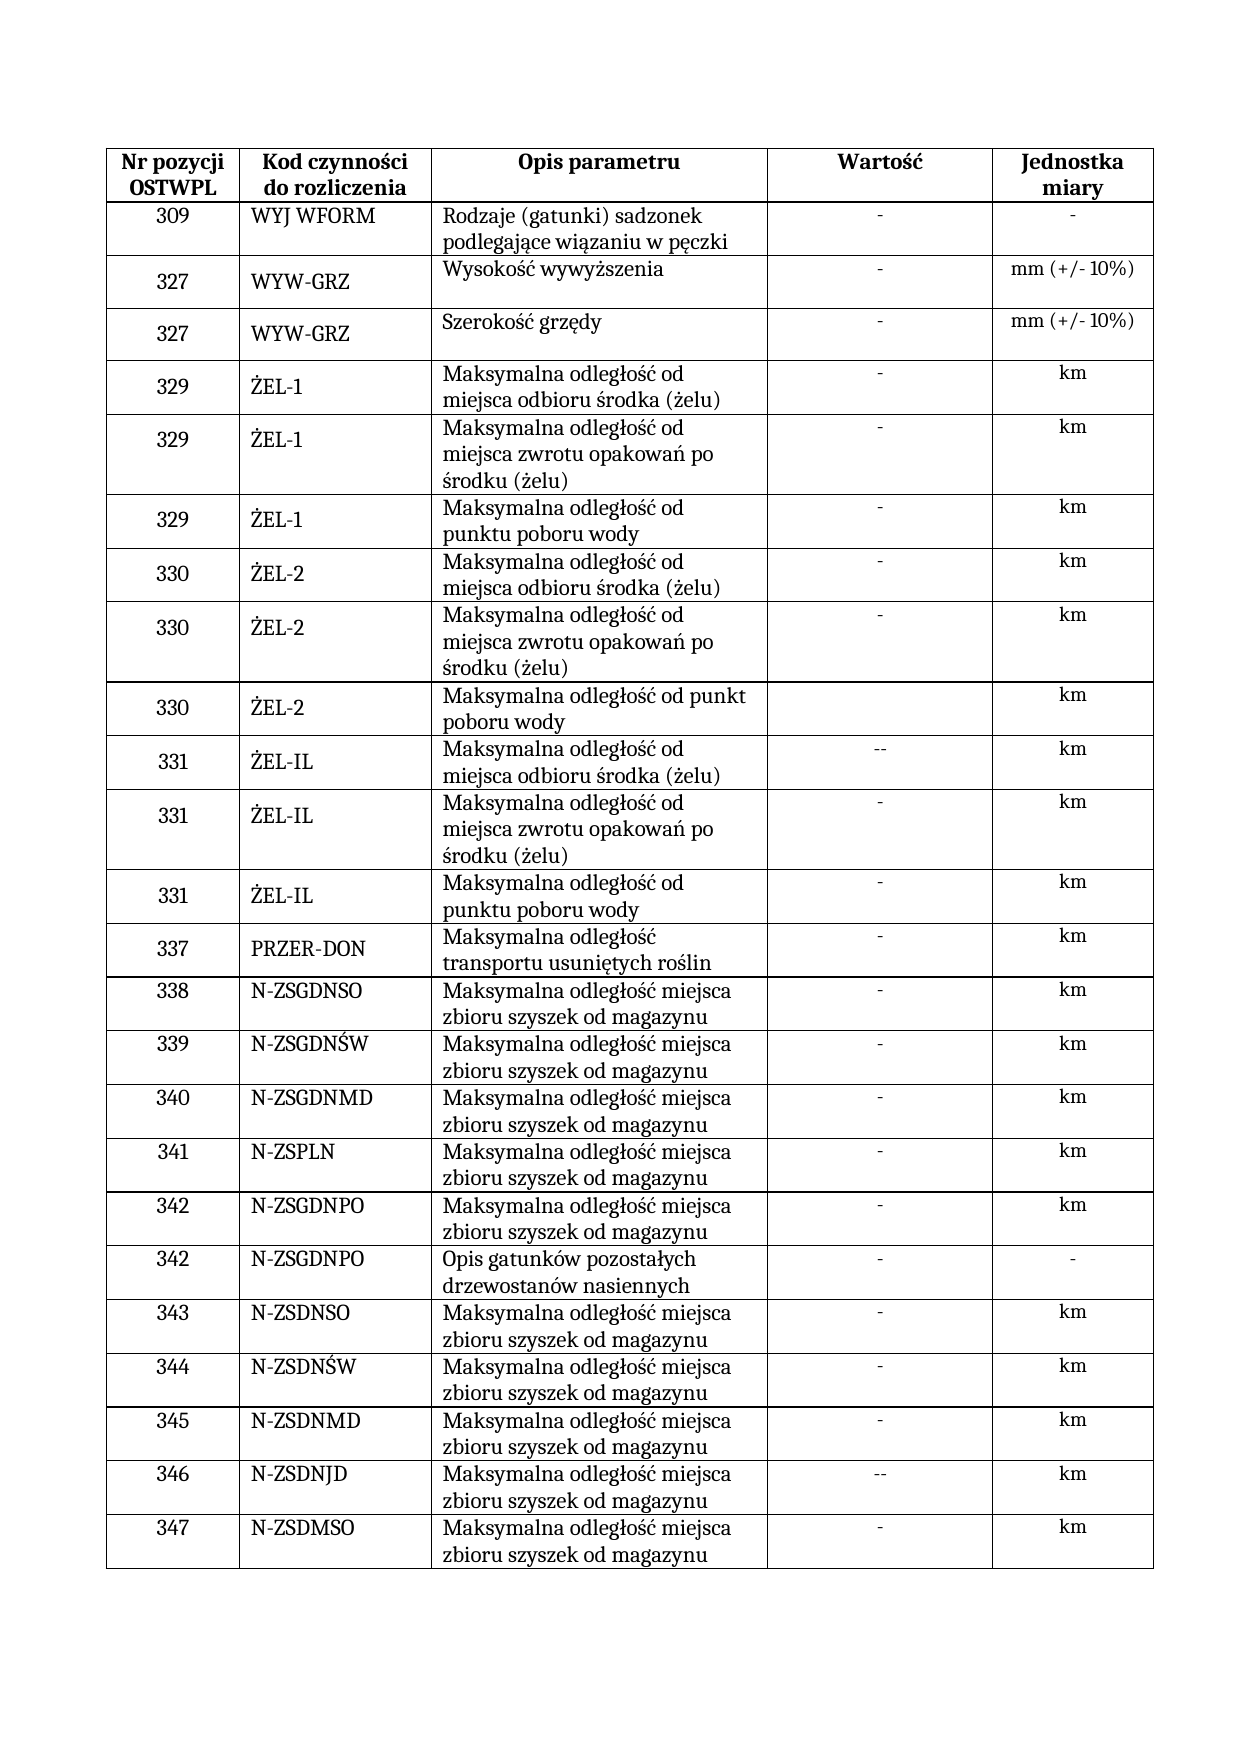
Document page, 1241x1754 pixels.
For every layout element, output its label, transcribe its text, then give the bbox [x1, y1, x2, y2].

table_cell N-ZSDNSO [240, 1300, 431, 1353]
table_cell - [768, 1031, 992, 1084]
table_cell km [993, 1408, 1153, 1460]
table_cell Maksymalna odległość od miejsca odbioru środka (żelu) [432, 736, 767, 789]
table_cell -- [768, 1461, 992, 1514]
table_cell WYW-GRZ [240, 256, 431, 307]
table_cell km [993, 1193, 1153, 1245]
table_cell ŻEL-1 [240, 361, 431, 414]
table_cell km [993, 1139, 1153, 1191]
table_header Wartość [768, 149, 992, 201]
table_cell 342 [107, 1193, 239, 1245]
table_cell - [768, 256, 992, 307]
table_cell Maksymalna odległość miejsca zbioru szyszek od magazynu [432, 1139, 767, 1191]
table_cell Maksymalna odległość od miejsca zwrotu opakowań po środku (żelu) [432, 602, 767, 681]
table_cell Maksymalna odległość od punktu poboru wody [432, 495, 767, 547]
table_cell 309 [107, 203, 239, 255]
table_cell 331 [107, 790, 239, 869]
table_cell - [768, 415, 992, 494]
table_cell Maksymalna odległość miejsca zbioru szyszek od magazynu [432, 1300, 767, 1353]
table_cell ŻEL-2 [240, 602, 431, 681]
table_cell km [993, 790, 1153, 869]
table_cell - [768, 978, 992, 1030]
table_cell - [768, 1300, 992, 1353]
table_cell km [993, 978, 1153, 1030]
table_cell - [768, 602, 992, 681]
table_cell - [768, 1515, 992, 1568]
table_cell N-ZSDNŚW [240, 1354, 431, 1406]
table_cell 330 [107, 549, 239, 601]
table_cell N-ZSGDNMD [240, 1085, 431, 1138]
table_cell WYW-GRZ [240, 309, 431, 360]
table_cell - [768, 1085, 992, 1138]
table_cell Maksymalna odległość miejsca zbioru szyszek od magazynu [432, 1193, 767, 1245]
table_cell 347 [107, 1515, 239, 1568]
table_cell km [993, 1461, 1153, 1514]
table_header Kod czynności do rozliczenia [240, 149, 431, 201]
table_cell Maksymalna odległość miejsca zbioru szyszek od magazynu [432, 1085, 767, 1138]
table_cell km [993, 870, 1153, 923]
table_cell N-ZSDNMD [240, 1408, 431, 1460]
table_cell mm (+/- 10%) [993, 256, 1153, 307]
table_cell - [768, 1139, 992, 1191]
table_cell km [993, 683, 1153, 735]
table_cell Maksymalna odległość miejsca zbioru szyszek od magazynu [432, 1031, 767, 1084]
table_cell ŻEL-1 [240, 415, 431, 494]
table_cell 337 [107, 924, 239, 976]
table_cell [432, 1408, 767, 1460]
table_cell N-ZSDMSO [240, 1515, 431, 1568]
table_cell 338 [107, 978, 239, 1030]
table_cell km [993, 602, 1153, 681]
table_cell 327 [107, 309, 239, 360]
table_cell km [993, 1031, 1153, 1084]
table_cell 329 [107, 495, 239, 547]
table_cell - [768, 790, 992, 869]
table_cell km [993, 1354, 1153, 1406]
table_cell [768, 683, 992, 735]
table_cell Maksymalna odległość od miejsca zwrotu opakowań po środku (żelu) [432, 415, 767, 494]
table_cell Maksymalna odległość od miejsca odbioru środka (żelu) [432, 549, 767, 601]
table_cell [432, 203, 767, 255]
table_cell 344 [107, 1354, 239, 1406]
table_cell Maksymalna odległość miejsca zbioru szyszek od magazynu [432, 1354, 767, 1406]
table_cell 346 [107, 1461, 239, 1514]
table_cell km [993, 924, 1153, 976]
table_cell km [993, 549, 1153, 601]
table_cell 330 [107, 602, 239, 681]
table_cell Maksymalna odległość od miejsca odbioru środka (żelu) [432, 361, 767, 414]
table_cell ŻEL-IL [240, 870, 431, 923]
table_cell - [768, 309, 992, 360]
table_cell N-ZSGDNSO [240, 978, 431, 1030]
table_cell ŻEL-2 [240, 549, 431, 601]
table_cell km [993, 495, 1153, 547]
table_cell km [993, 1085, 1153, 1138]
table_cell ŻEL-IL [240, 790, 431, 869]
table_cell 339 [107, 1031, 239, 1084]
table_cell WYJ WFORM [240, 203, 431, 255]
table_cell -- [768, 736, 992, 789]
table_header Nr pozycji OSTWPL [107, 149, 239, 201]
table_cell ŻEL-IL [240, 736, 431, 789]
table_cell - [768, 924, 992, 976]
table_cell km [993, 736, 1153, 789]
table_cell - [993, 1246, 1153, 1299]
table_cell 329 [107, 361, 239, 414]
table_cell N-ZSGDNŚW [240, 1031, 431, 1084]
table_cell Maksymalna odległość od miejsca zwrotu opakowań po środku (żelu) [432, 790, 767, 869]
table_cell ŻEL-1 [240, 495, 431, 547]
table_cell - [768, 1354, 992, 1406]
table_cell km [993, 361, 1153, 414]
table_cell - [768, 495, 992, 547]
table_cell - [768, 203, 992, 255]
table_cell 340 [107, 1085, 239, 1138]
table_cell N-ZSDNJD [240, 1461, 431, 1514]
table_cell Maksymalna odległość miejsca zbioru szyszek od magazynu [432, 978, 767, 1030]
table_cell N-ZSGDNPO [240, 1246, 431, 1299]
table_cell ŻEL-2 [240, 683, 431, 735]
table_cell - [768, 361, 992, 414]
table_cell Maksymalna odległość transportu usuniętych roślin [432, 924, 767, 976]
table_cell 345 [107, 1408, 239, 1460]
table_cell km [993, 1515, 1153, 1568]
table_cell - [768, 870, 992, 923]
table_cell km [993, 1300, 1153, 1353]
table_cell km [993, 415, 1153, 494]
table_cell - [768, 549, 992, 601]
table_cell 342 [107, 1246, 239, 1299]
table_cell - [768, 1408, 992, 1460]
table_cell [432, 1461, 767, 1514]
table_cell - [768, 1246, 992, 1299]
table_cell Opis gatunków pozostałych drzewostanów nasiennych [432, 1246, 767, 1299]
table_cell Maksymalna odległość od punkt poboru wody [432, 683, 767, 735]
table_cell 331 [107, 870, 239, 923]
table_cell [432, 1515, 767, 1568]
table_cell 341 [107, 1139, 239, 1191]
table_cell - [768, 1193, 992, 1245]
table_cell 329 [107, 415, 239, 494]
table_cell mm (+/- 10%) [993, 309, 1153, 360]
table_header Opis parametru [432, 149, 767, 201]
table_cell 331 [107, 736, 239, 789]
table_cell Szerokość grzędy [432, 309, 767, 360]
table_cell N-ZSGDNPO [240, 1193, 431, 1245]
table_cell Maksymalna odległość od punktu poboru wody [432, 870, 767, 923]
table_cell N-ZSPLN [240, 1139, 431, 1191]
table_cell PRZER-DON [240, 924, 431, 976]
table_cell - [993, 203, 1153, 255]
table_cell Wysokość wywyższenia [432, 256, 767, 307]
table_cell 327 [107, 256, 239, 307]
table_header Jednostka miary [993, 149, 1153, 201]
table_cell 330 [107, 683, 239, 735]
table_cell 343 [107, 1300, 239, 1353]
